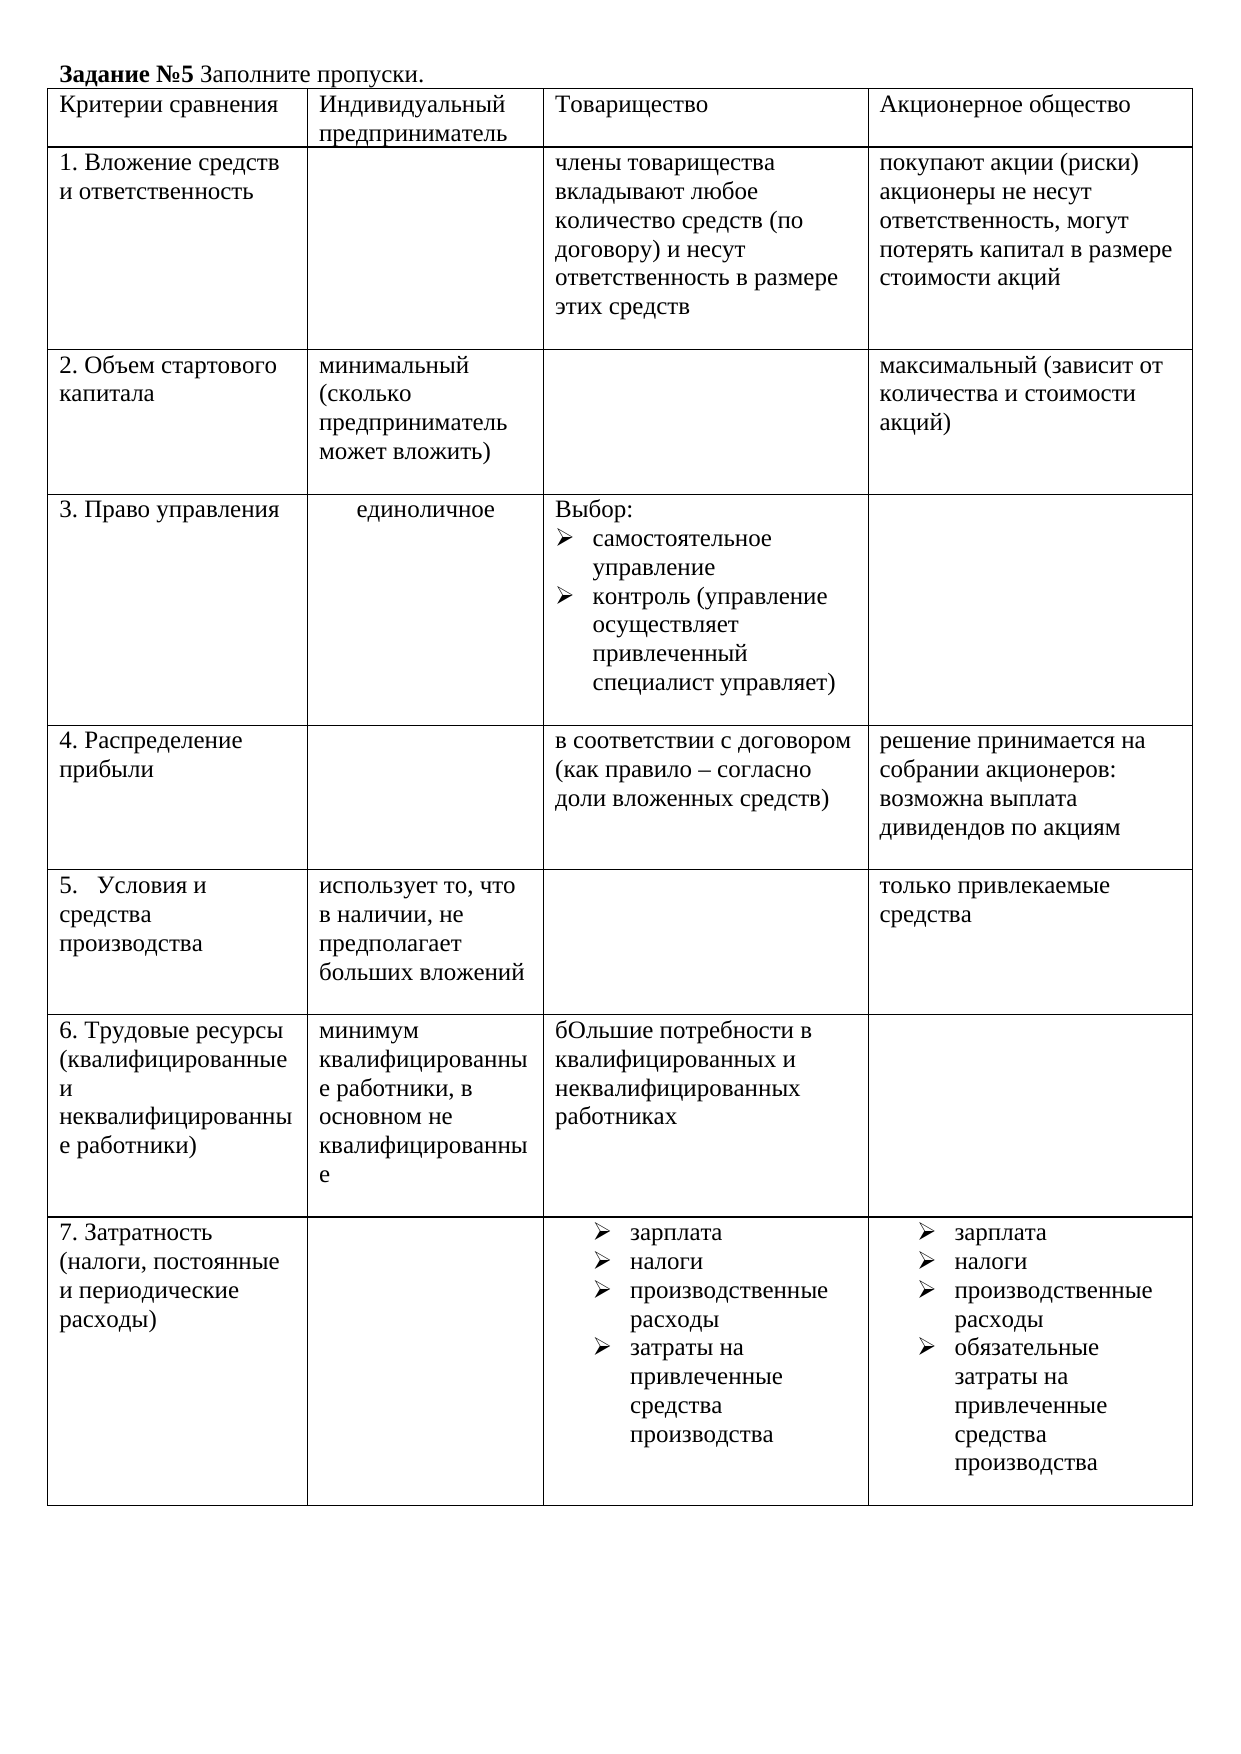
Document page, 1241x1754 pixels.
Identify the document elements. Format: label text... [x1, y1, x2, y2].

table_header Товарищество [544, 89, 868, 146]
table_cell зарплата налоги производственные расходы затраты на привлеченные средства производства [544, 1218, 868, 1505]
table_cell в соответствии с договором (как правило – согласно доли вложенных средств) [544, 726, 868, 869]
table_cell решение принимается на собрании акционеров: возможна выплата дивидендов по акциям [869, 726, 1192, 869]
table_cell только привлекаемые средства [869, 870, 1192, 1014]
table_cell 3. Право управления [48, 495, 307, 724]
table_cell максимальный (зависит от количества и стоимости акций) [869, 350, 1192, 493]
table_cell использует то, что в наличии, не предполагает больших вложений [308, 870, 543, 1014]
table_header Акционерное общество [869, 89, 1192, 146]
text Задание №5 Заполните пропуски. [59, 59, 1181, 88]
table_cell 6. Трудовые ресурсы (квалифицированные и неквалифицированные работники) [48, 1015, 307, 1216]
table_cell единоличное [308, 495, 543, 724]
table_header Индивидуальный предприниматель [308, 89, 543, 146]
table_cell минимальный (сколько предприниматель может вложить) [308, 350, 543, 493]
table_cell [869, 495, 1192, 724]
table_cell 7. Затратность (налоги, постоянные и периодические расходы) [48, 1218, 307, 1505]
table_cell [308, 726, 543, 869]
table_cell [308, 148, 543, 349]
table_cell [308, 1218, 543, 1505]
table_cell зарплата налоги производственные расходы обязательные затраты на привлеченные средства производства [869, 1218, 1192, 1505]
table_cell [544, 350, 868, 493]
table_cell минимум квалифицированные работники, в основном не квалифицированные [308, 1015, 543, 1216]
table_cell 5. Условия и средства производства [48, 870, 307, 1014]
table_cell покупают акции (риски) акционеры не несут ответственность, могут потерять капитал в размере стоимости акций [869, 148, 1192, 349]
table_cell члены товарищества вкладывают любое количество средств (по договору) и несут ответственность в размере этих средств [544, 148, 868, 349]
table_cell 1. Вложение средств и ответственность [48, 148, 307, 349]
table_cell [869, 1015, 1192, 1216]
table_cell 4. Распределение прибыли [48, 726, 307, 869]
table_header Критерии сравнения [48, 89, 307, 146]
table_cell [544, 870, 868, 1014]
table_cell 2. Объем стартового капитала [48, 350, 307, 493]
table_cell бОльшие потребности в квалифицированных и неквалифицированных работниках [544, 1015, 868, 1216]
table_cell Выбор: самостоятельное управление контроль (управление осуществляет привлеченный специалист управляет) [544, 495, 868, 724]
